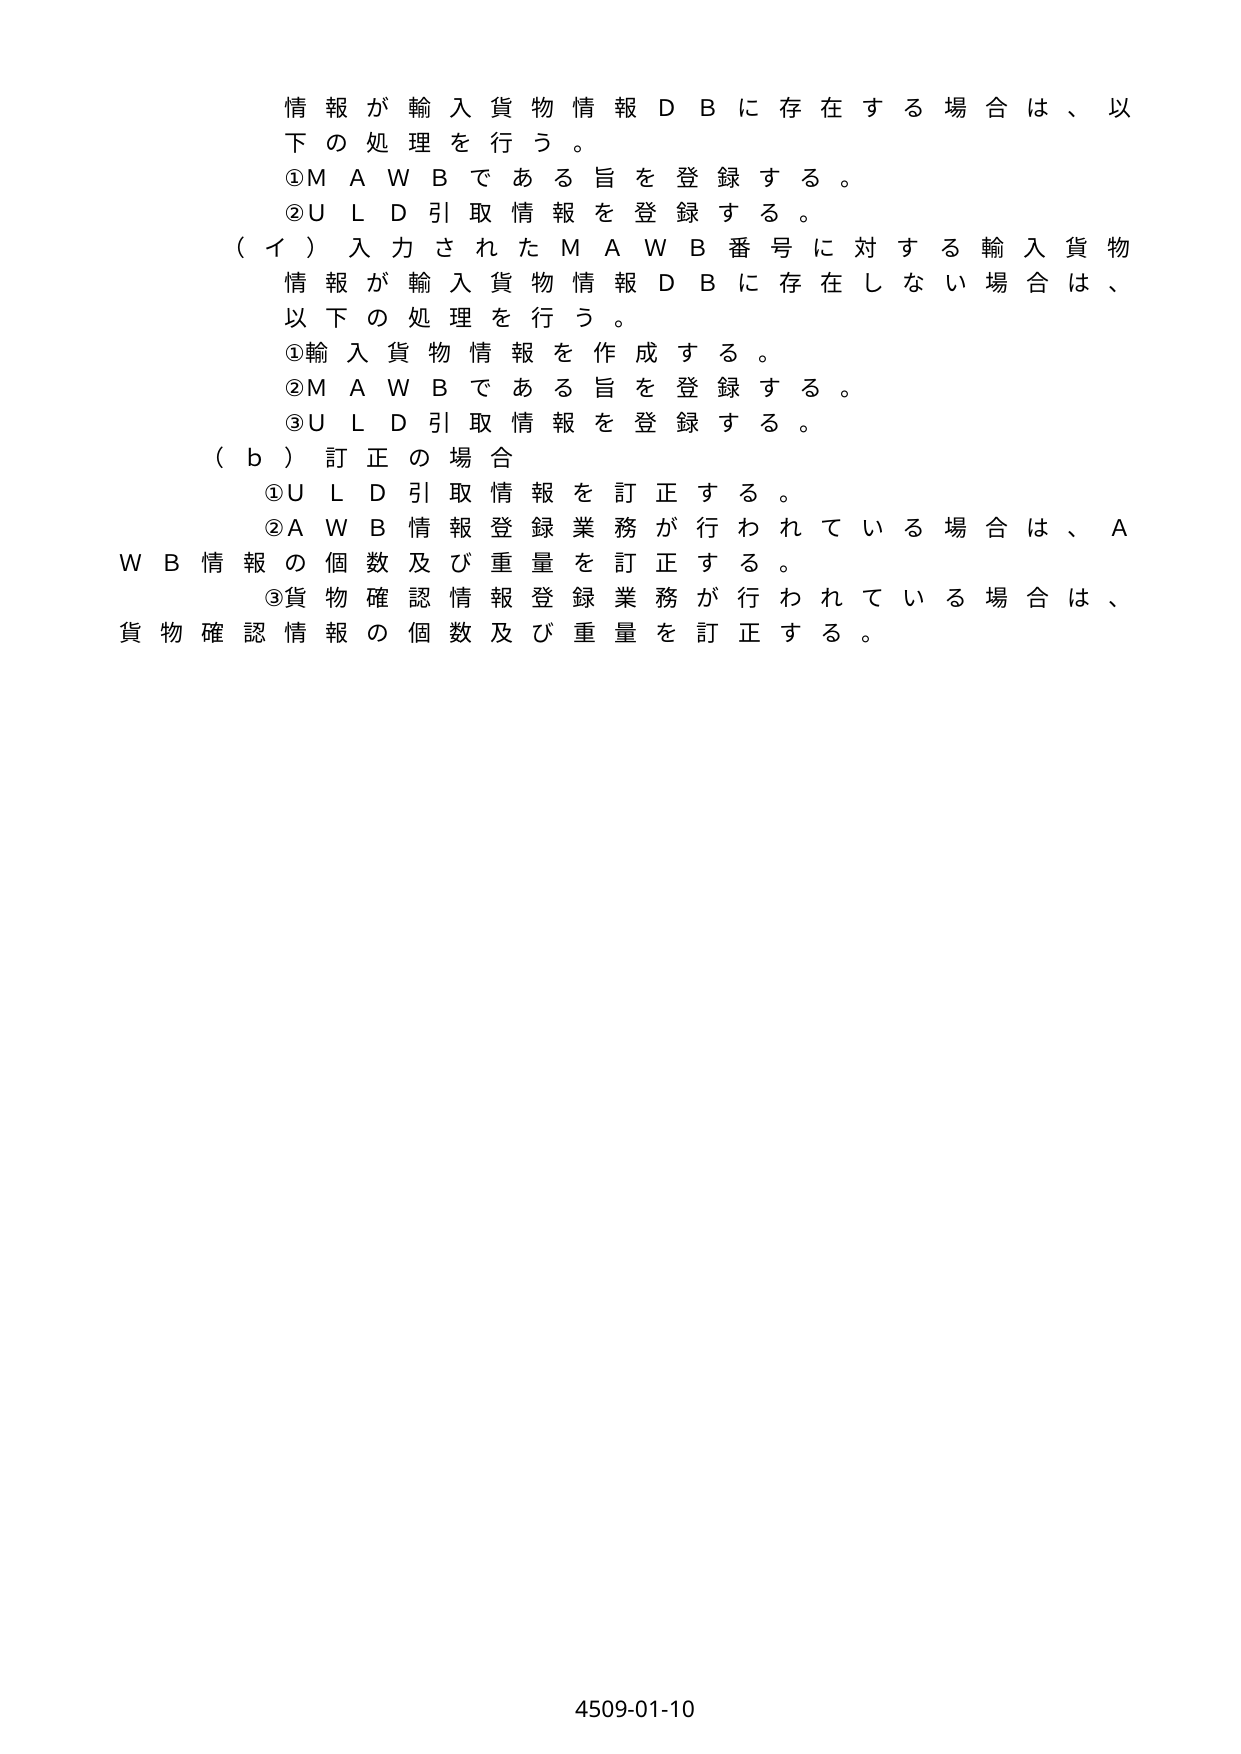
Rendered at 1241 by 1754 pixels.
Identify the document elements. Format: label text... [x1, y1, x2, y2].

text ②ＵＬＤ引取情報を登録する。 [264, 194, 1150, 229]
text ②ＡＷＢ情報登録業務が行われている場合は、ＡＷＢ情報の個数及び重量を訂正する。 [119, 509, 1150, 579]
text ①輸入貨物情報を作成する。 [119, 334, 1150, 369]
text ①ＵＬＤ引取情報を訂正する。 [119, 474, 1150, 509]
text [202, 89, 1150, 159]
text （イ）入力されたＭＡＷＢ番号に対する輸入貨物情報が輸入貨物情報ＤＢに存在しない場合は、以下の処理を行う。 [202, 229, 1150, 334]
text （ｂ）訂正の場合 [119, 439, 1150, 474]
text ①ＭＡＷＢである旨を登録する。 [264, 159, 1150, 194]
text ②ＭＡＷＢである旨を登録する。 [264, 369, 1150, 404]
text ③貨物確認情報登録業務が行われている場合は、貨物確認情報の個数及び重量を訂正する。 [119, 579, 1150, 649]
text ③ＵＬＤ引取情報を登録する。 [119, 404, 1150, 439]
